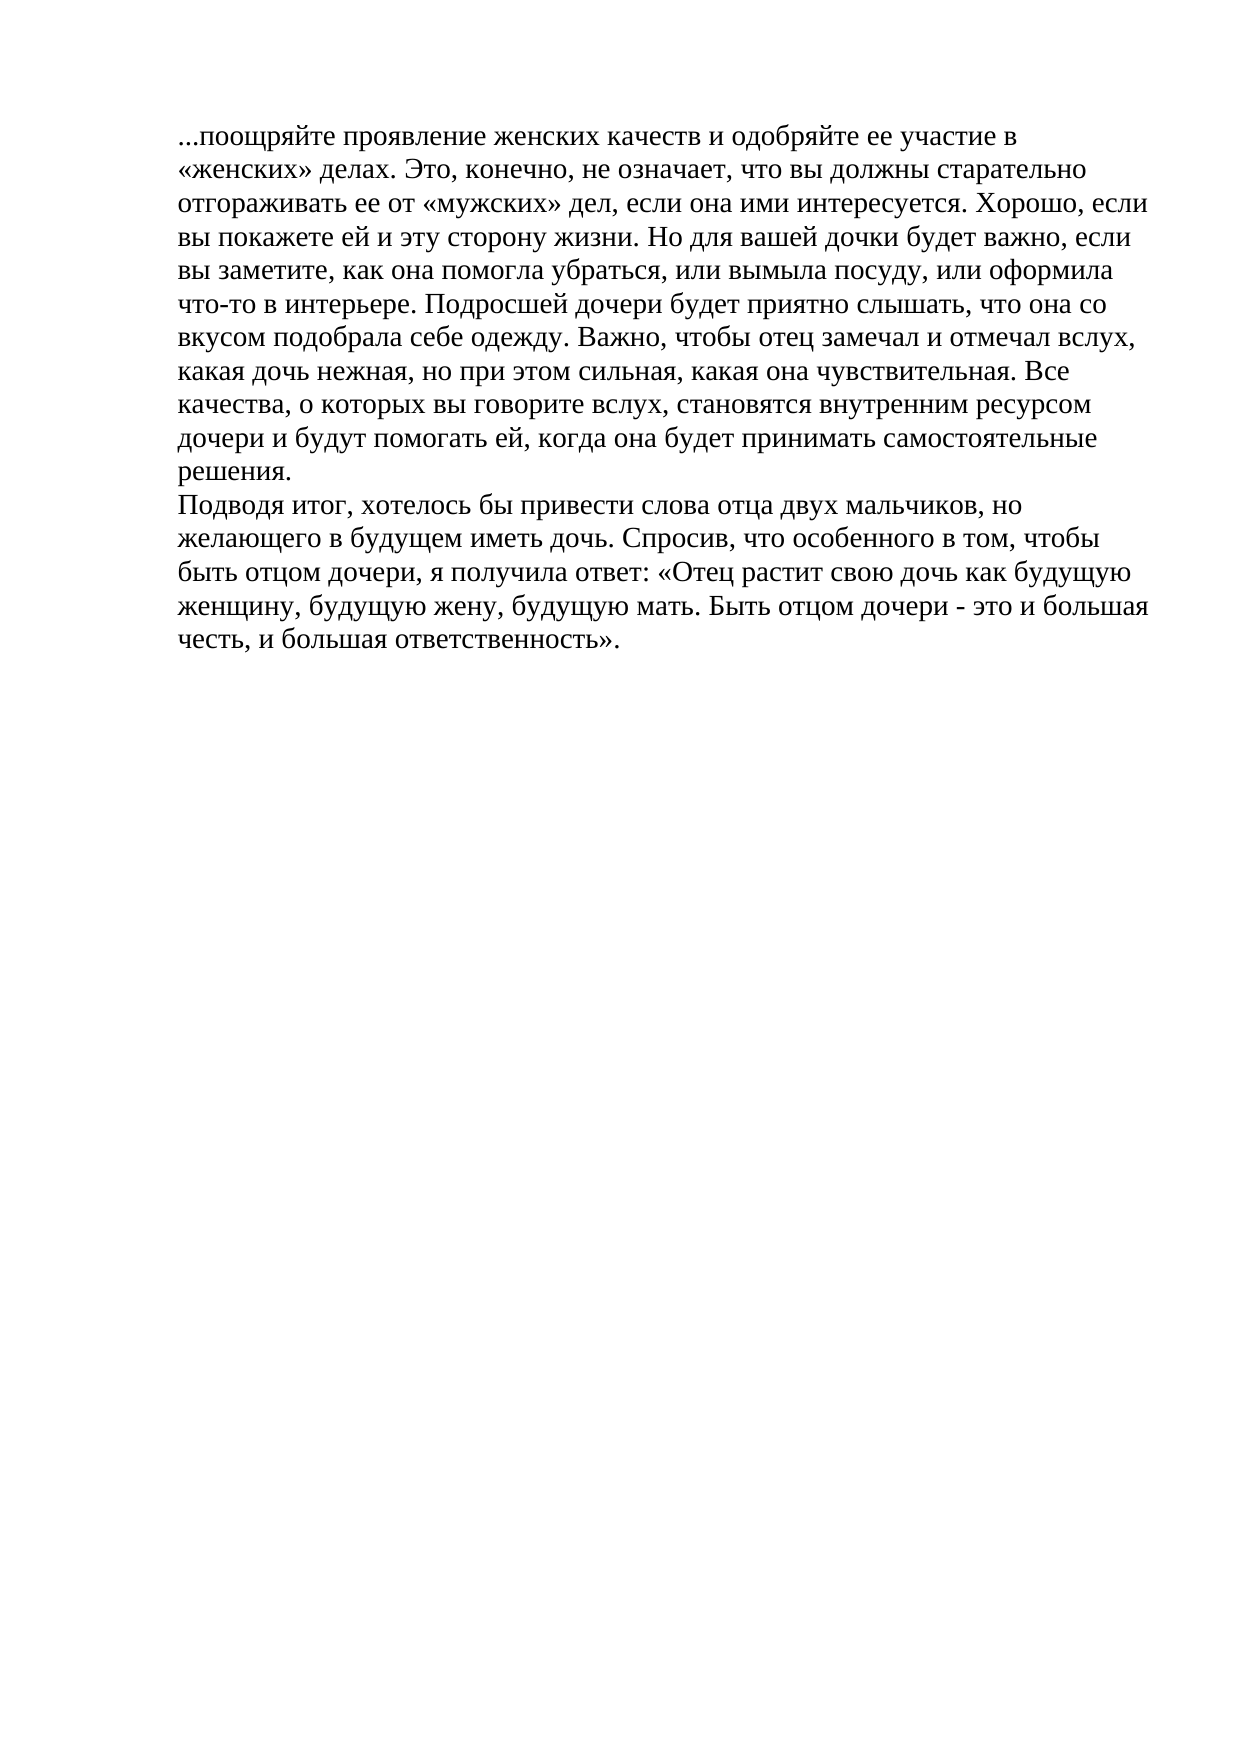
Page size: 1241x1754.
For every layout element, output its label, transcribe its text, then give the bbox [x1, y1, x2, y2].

text Подводя итог, хотелось бы привести слова отца двух мальчиков, но желающего в будущем иметь дочь. Спросив, что особенного в том, чтобы быть отцом дочери, я получила ответ: «Отец растит свою дочь как будущую женщину, будущую жену, будущую мать. Быть отцом дочери - это и большая честь, и большая ответственность». [177, 487, 1152, 655]
text ...поощряйте проявление женских качеств и одобряйте ее участие в «женских» делах. Это, конечно, не означает, что вы должны старательно отгораживать ее от «мужских» дел, если она ими интересуется. Хорошо, если вы покажете ей и эту сторону жизни. Но для вашей дочки будет важно, если вы заметите, как она помогла убраться, или вымыла посуду, или оформила что-то в интерьере. Подросшей дочери будет приятно слышать, что она со вкусом подобрала себе одежду. Важно, чтобы отец замечал и отмечал вслух, какая дочь нежная, но при этом сильная, какая она чувствительная. Все качества, о которых вы говорите вслух, становятся внутренним ресурсом дочери и будут помогать ей, когда она будет принимать самостоятельные решения. [177, 118, 1152, 487]
